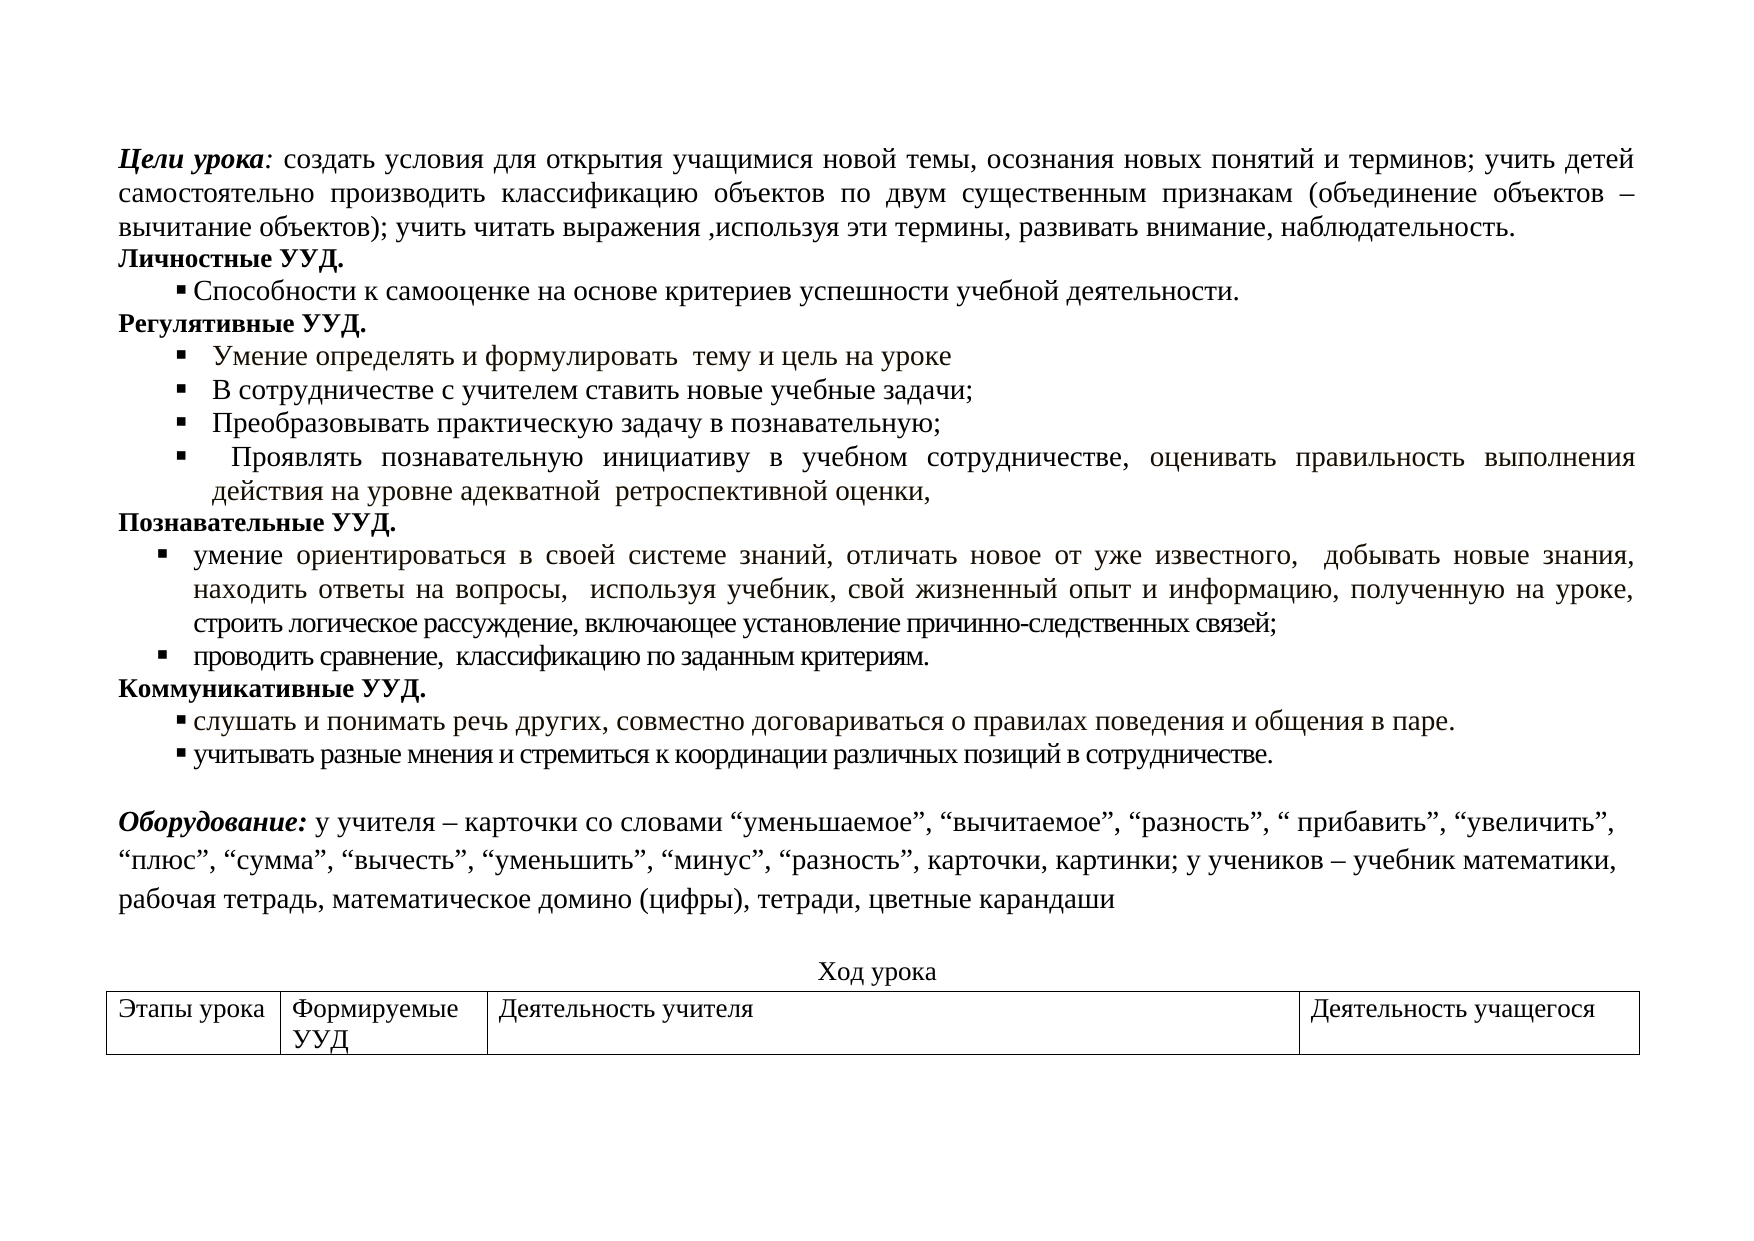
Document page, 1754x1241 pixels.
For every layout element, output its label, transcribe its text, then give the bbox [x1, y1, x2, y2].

text Оборудование: у учителя – карточки со словами “уменьшаемое”, “вычитаемое”, “разность”, “ прибавить”, “увеличить”, “плюс”, “сумма”, “вычесть”, “уменьшить”, “минус”, “разность”, карточки, картинки; у учеников – учебник математики, рабочая тетрадь, математическое домино (цифры), тетради, цветные карандаши [118, 804, 1636, 914]
text Личностные УУД. [118, 242, 1636, 273]
text Регулятивные УУД. [118, 307, 1636, 338]
text Коммуникативные УУД. [118, 672, 1636, 703]
list умение ориентироваться в своей системе знаний, отличать новое от уже известного, добывать новые знания, находить ответы на вопросы, используя учебник, свой жизненный опыт и информацию, полученную на уроке, строить логическое рассуждение, включающее установление причинно-следственных связей; [156, 537, 1636, 638]
text Ход урока [118, 955, 1636, 986]
text Познавательные УУД. [118, 506, 1636, 537]
list проводить сравнение, классификацию по заданным критериям. [156, 638, 1636, 672]
table_header Деятельность учащегося [1300, 992, 1639, 1054]
table_header Этапы урока [107, 992, 280, 1054]
table_header Деятельность учителя [488, 992, 1299, 1054]
list Преобразовывать практическую задачу в познавательную; [174, 406, 1636, 439]
list Умение определять и формулировать тему и цель на уроке [174, 338, 1636, 372]
text Цели урока: создать условия для открытия учащимися новой темы, осознания новых понятий и терминов; учить детей самостоятельно производить классификацию объектов по двум существенным признакам (объединение объектов – вычитание объектов); учить читать выражения ,используя эти термины, развивать внимание, наблюдательность. [118, 142, 1636, 242]
list В сотрудничестве с учителем ставить новые учебные задачи; [174, 372, 1636, 406]
list учитывать разные мнения и стремиться к координации различных позиций в сотрудничестве. [174, 737, 1636, 770]
table_header Формируемые УУД [281, 992, 487, 1054]
list Способности к самооценке на основе критериев успешности учебной деятельности. [174, 273, 1636, 307]
list Проявлять познавательную инициативу в учебном сотрудничестве, оценивать правильность выполнения действия на уровне адекватной ретроспективной оценки, [174, 439, 1636, 506]
list слушать и понимать речь других, совместно договариваться о правилах поведения и общения в паре. [174, 703, 1636, 737]
